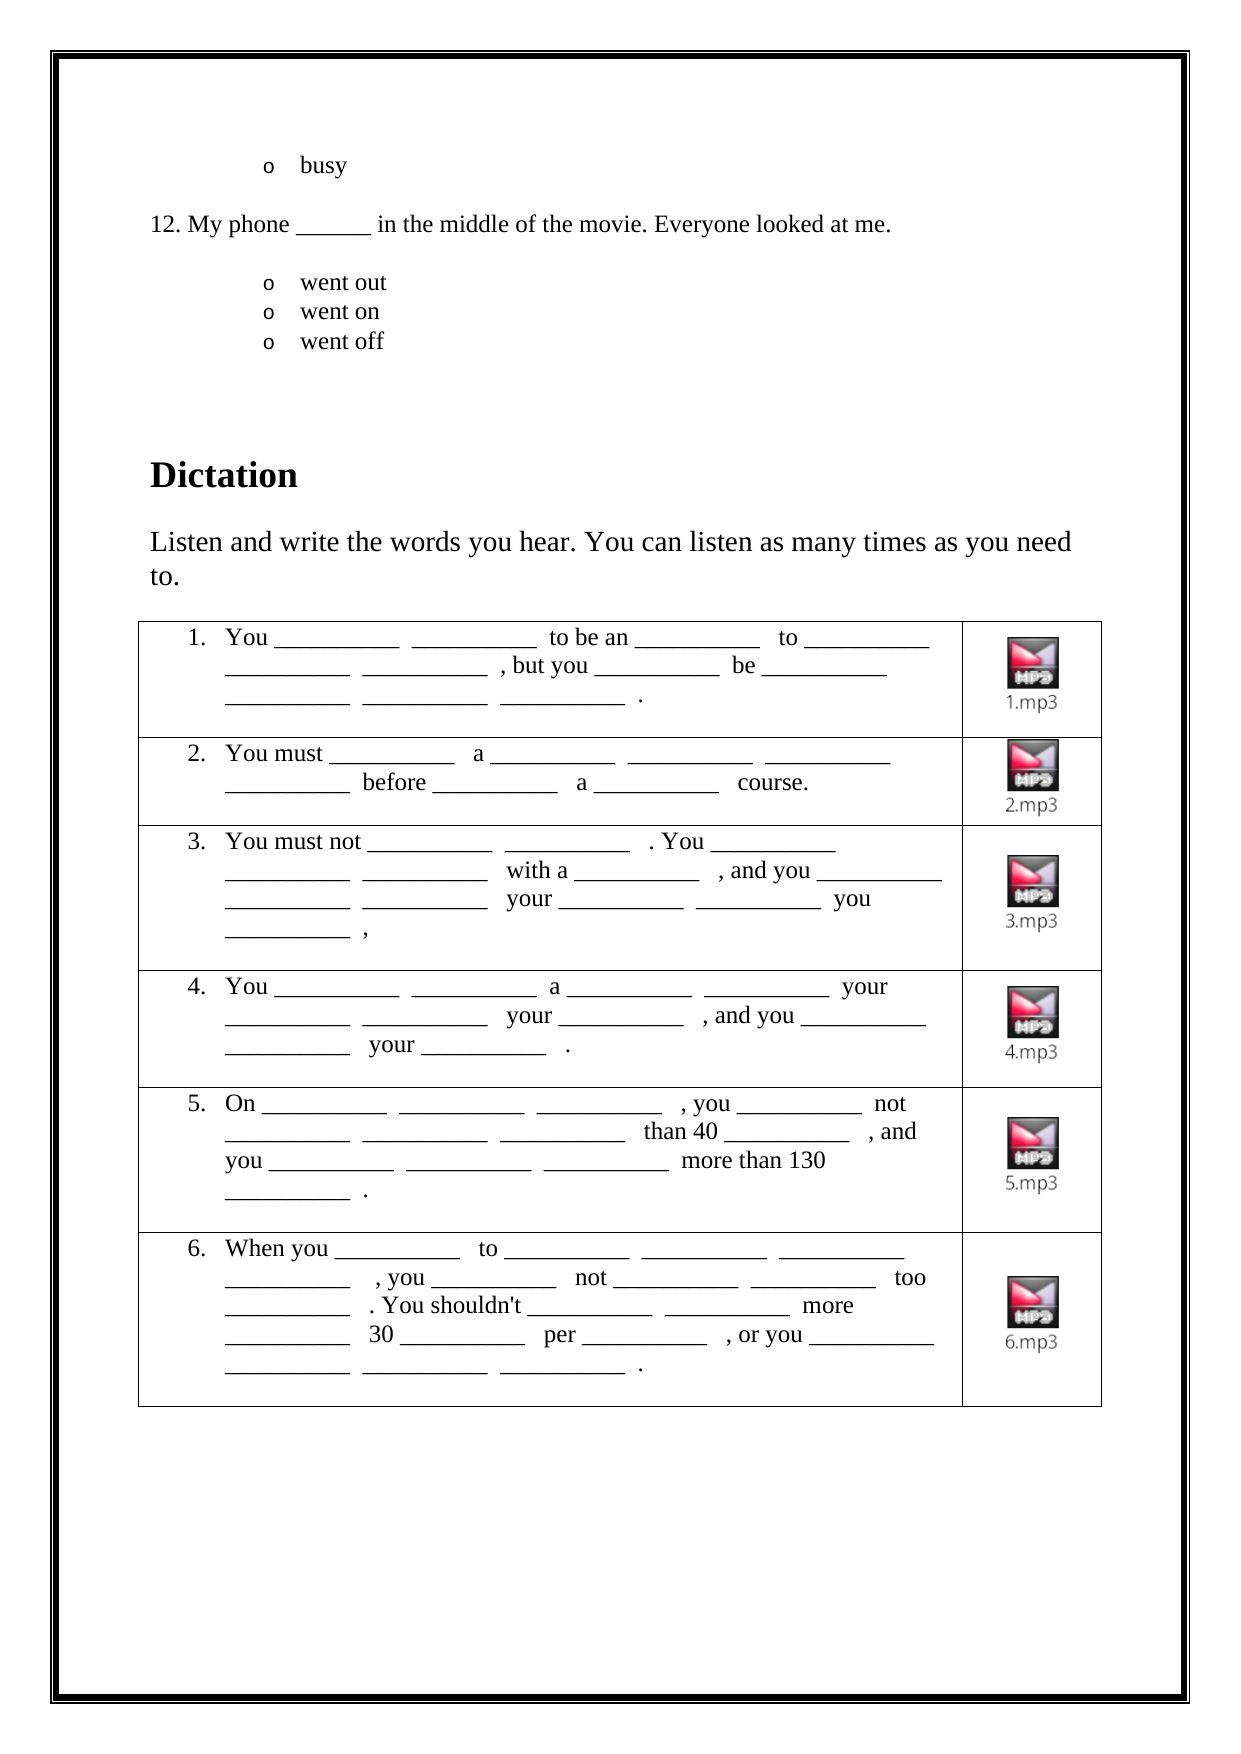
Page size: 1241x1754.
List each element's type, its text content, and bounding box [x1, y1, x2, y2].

table_cell You must __________ a __________ __________ __________ __________ before __________ a __________ course. [139, 738, 962, 825]
table_cell When you __________ to __________ __________ __________ __________ , you __________ not __________ __________ too __________ . You shouldn't __________ __________ more __________ 30 __________ per __________ , or you __________ __________ __________ __________ . [139, 1233, 962, 1406]
table_cell [963, 826, 1101, 970]
table_cell [963, 1088, 1101, 1232]
table_header You __________ __________ to be an __________ to __________ __________ __________ , but you __________ be __________ __________ __________ __________ . [139, 622, 962, 737]
table_cell On __________ __________ __________ , you __________ not __________ __________ __________ than 40 __________ , and you __________ __________ __________ more than 130 __________ . [139, 1088, 962, 1232]
text Listen and write the words you hear. You can listen as many times as you need to. [150, 524, 1090, 592]
list went off [262, 326, 1090, 355]
table_cell [963, 1233, 1101, 1406]
list went out [262, 267, 1090, 296]
text Dictation [150, 452, 1090, 495]
list My phone ______ in the middle of the movie. Everyone looked at me. [150, 209, 1090, 237]
list busy [262, 150, 1090, 179]
table_header [963, 622, 1101, 737]
table_cell [963, 971, 1101, 1087]
table_cell You must not __________ __________ . You __________ __________ __________ with a __________ , and you __________ __________ __________ your __________ __________ you __________ , [139, 826, 962, 970]
table_cell [963, 738, 1101, 825]
list went on [262, 296, 1090, 326]
table_cell You __________ __________ a __________ __________ your __________ __________ your __________ , and you __________ __________ your __________ . [139, 971, 962, 1087]
